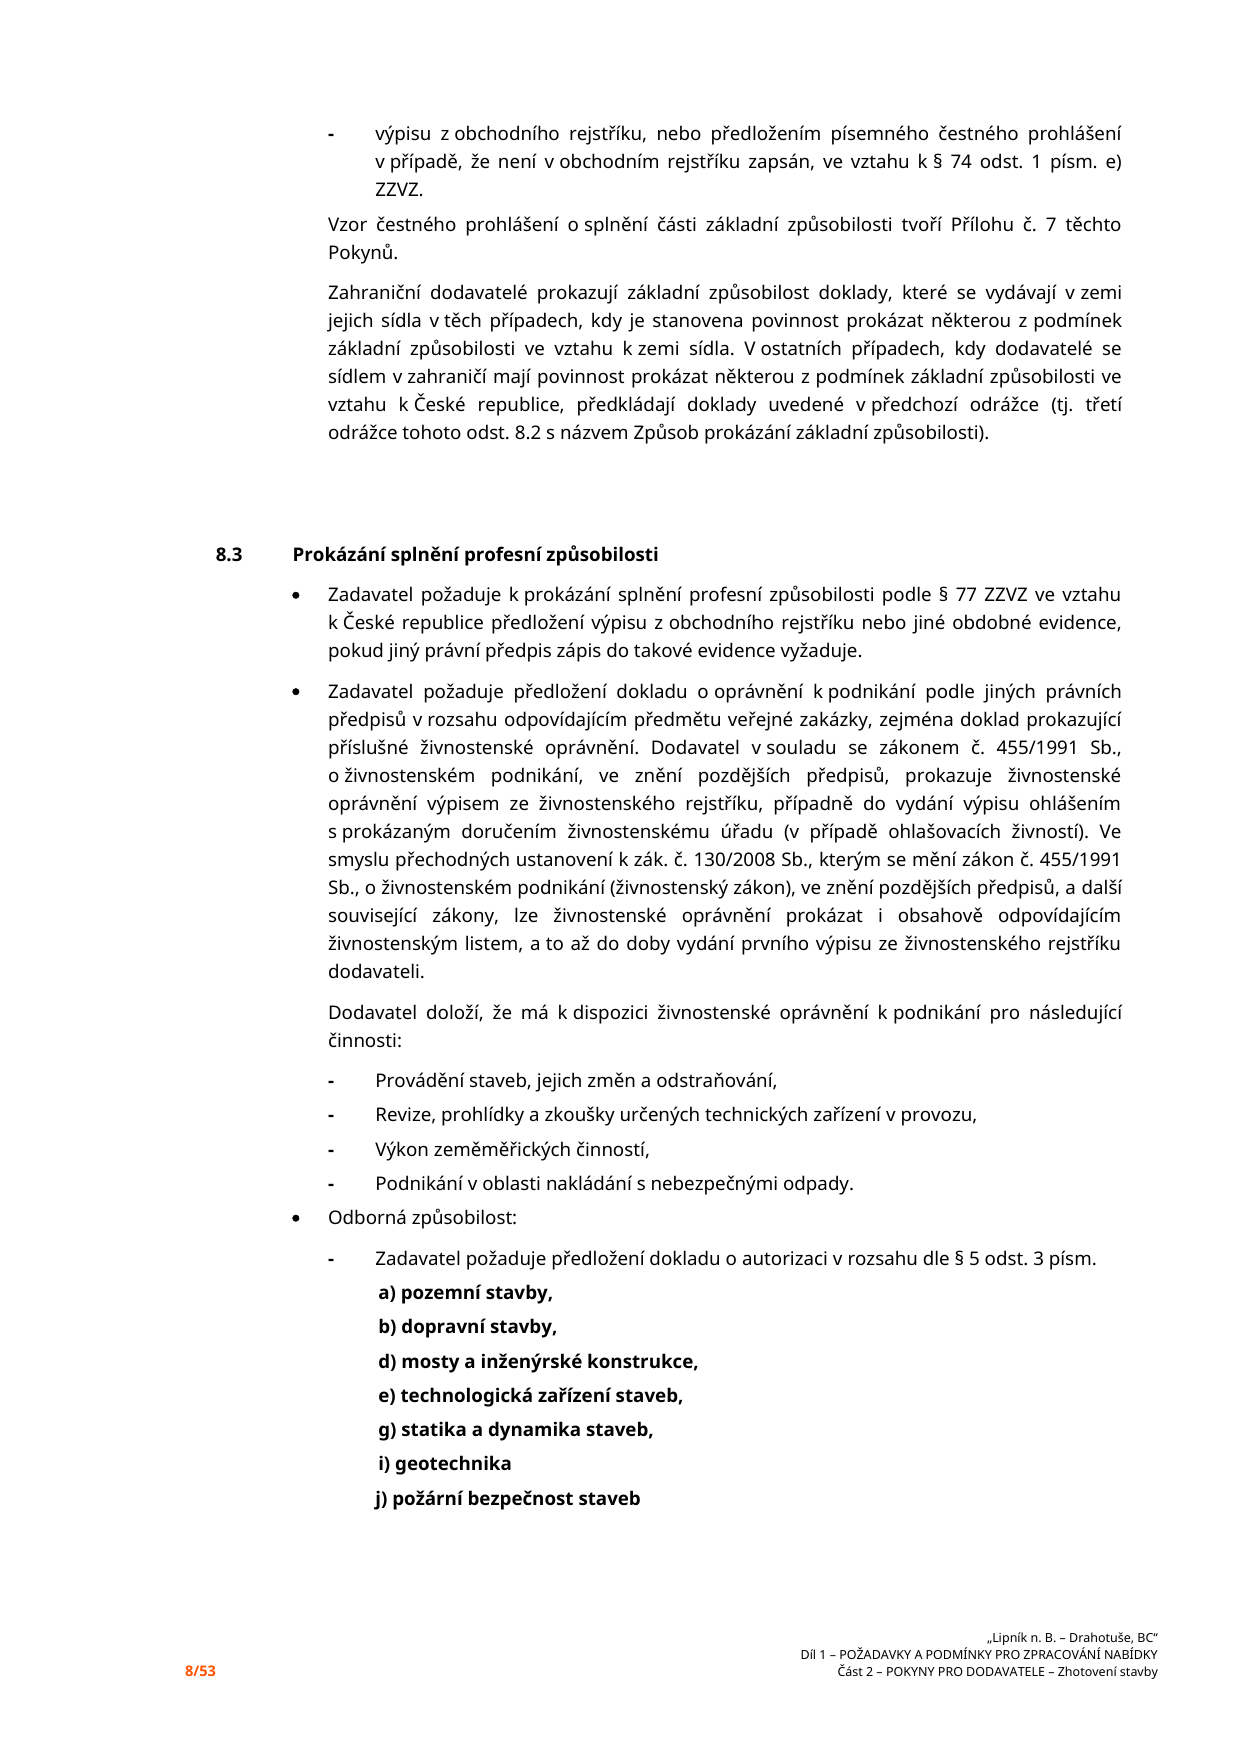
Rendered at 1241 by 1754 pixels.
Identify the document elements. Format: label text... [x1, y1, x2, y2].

list j) požární bezpečnost staveb [375, 1485, 1122, 1511]
text Dodavatel doloží, že má k dispozici živnostenské oprávnění k podnikání pro následující činnosti: [328, 999, 1122, 1052]
list d) mosty a inženýrské konstrukce, [328, 1348, 1122, 1373]
text Zadavatel požaduje předložení dokladu o autorizaci v rozsahu dle § 5 odst. 3 písm. [328, 1245, 1122, 1271]
text Výkon zeměměřických činností, [328, 1136, 1122, 1162]
text Zadavatel požaduje předložení dokladu o oprávnění k podnikání podle jiných právních předpisů v rozsahu odpovídajícím předmětu veřejné zakázky, zejména doklad prokazující příslušné živnostenské oprávnění. Dodavatel v souladu se zákonem č. 455/1991 Sb., o živnostenském podnikání, ve znění pozdějších předpisů, prokazuje živnostenské oprávnění výpisem ze živnostenského rejstříku, případně do vydání výpisu ohlášením s prokázaným doručením živnostenskému úřadu (v případě ohlašovacích živností). Ve smyslu přechodných ustanovení k zák. č. 130/2008 Sb., kterým se mění zákon č. 455/1991 Sb., o živnostenském podnikání (živnostenský zákon), ve znění pozdějších předpisů, a další související zákony, lze živnostenské oprávnění prokázat i obsahově odpovídajícím živnostenským listem, a to až do doby vydání prvního výpisu ze živnostenského rejstříku dodavateli. [292, 678, 1122, 984]
text Odborná způsobilost: [292, 1204, 1122, 1230]
text Podnikání v oblasti nakládání s nebezpečnými odpady. [328, 1170, 1122, 1196]
text Provádění staveb, jejich změn a odstraňování, [328, 1067, 1122, 1093]
text výpisu z obchodního rejstříku, nebo předložením písemného čestného prohlášení v případě, že není v obchodním rejstříku zapsán, ve vztahu k § 74 odst. 1 písm. e) ZZVZ. [328, 121, 1122, 202]
text Revize, prohlídky a zkoušky určených technických zařízení v provozu, [328, 1102, 1122, 1127]
list a) pozemní stavby, [328, 1279, 1122, 1305]
text Zadavatel požaduje k prokázání splnění profesní způsobilosti podle § 77 ZZVZ ve vztahu k České republice předložení výpisu z obchodního rejstříku nebo jiné obdobné evidence, pokud jiný právní předpis zápis do takové evidence vyžaduje. [292, 582, 1122, 663]
text Vzor čestného prohlášení o splnění části základní způsobilosti tvoří Přílohu č. 7 těchto Pokynů. [328, 211, 1122, 264]
list b) dopravní stavby, [328, 1314, 1122, 1339]
list i) geotechnika [328, 1451, 1122, 1476]
list e) technologická zařízení staveb, [328, 1382, 1122, 1408]
text Prokázání splnění profesní způsobilosti [216, 541, 1122, 567]
list g) statika a dynamika staveb, [328, 1416, 1122, 1442]
text Zahraniční dodavatelé prokazují základní způsobilost doklady, které se vydávají v zemi jejich sídla v těch případech, kdy je stanovena povinnost prokázat některou z podmínek základní způsobilosti ve vztahu k zemi sídla. V ostatních případech, kdy dodavatelé se sídlem v zahraničí mají povinnost prokázat některou z podmínek základní způsobilosti ve vztahu k České republice, předkládají doklady uvedené v předchozí odrážce (tj. třetí odrážce tohoto odst. 8.2 s názvem Způsob prokázání základní způsobilosti). [328, 279, 1122, 445]
